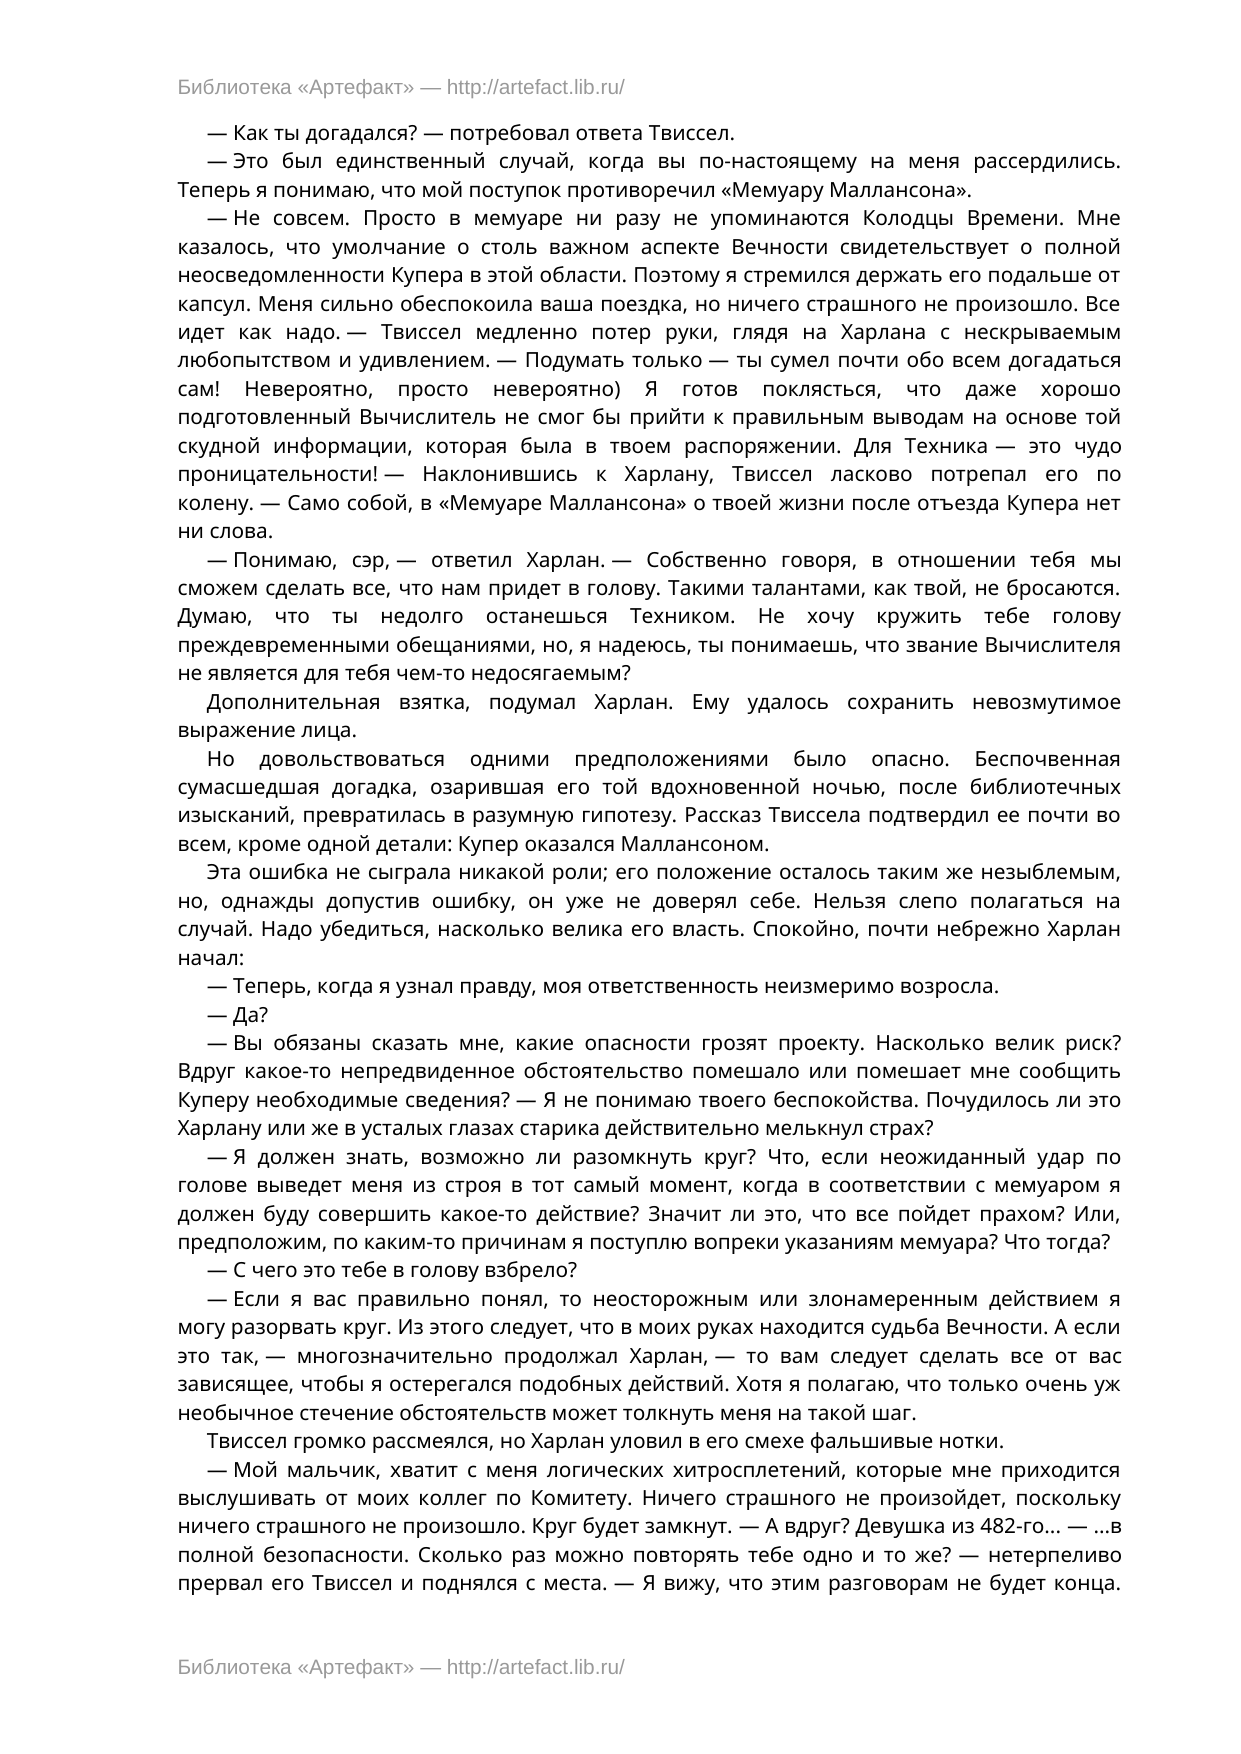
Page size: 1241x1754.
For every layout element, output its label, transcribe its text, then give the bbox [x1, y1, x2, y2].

text — Если я вас правильно понял, то неосторожным или злонамеренным действием я могу разорвать круг. Из этого следует, что в моих руках находится судьба Вечности. А если это так, — многозначительно продолжал Харлан, — то вам следует сделать все от вас зависящее, чтобы я остерегался подобных действий. Хотя я полагаю, что только очень уж необычное стечение обстоятельств может толкнуть меня на такой шаг. [177, 1284, 1122, 1426]
text — Не совсем. Просто в мемуаре ни разу не упоминаются Колодцы Времени. Мне казалось, что умолчание о столь важном аспекте Вечности свидетельствует о полной неосведомленности Купера в этой области. Поэтому я стремился держать его подальше от капсул. Меня сильно обеспокоила ваша поездка, но ничего страшного не произошло. Все идет как надо. — Твиссел медленно потер руки, глядя на Харлана с нескрываемым любопытством и удивлением. — Подумать только — ты сумел почти обо всем догадаться сам! Невероятно, просто невероятно) Я готов поклясться, что даже хорошо подготовленный Вычислитель не смог бы прийти к правильным выводам на основе той скудной информации, которая была в твоем распоряжении. Для Техника — это чудо проницательности! — Наклонившись к Харлану, Твиссел ласково потрепал его по колену. — Само собой, в «Мемуаре Маллансона» о твоей жизни после отъезда Купера нет ни слова. [177, 203, 1122, 545]
text — Вы обязаны сказать мне, какие опасности грозят проекту. Насколько велик риск? Вдруг какое-то непредвиденное обстоятельство помешало или помешает мне сообщить Куперу необходимые сведения? — Я не понимаю твоего беспокойства. Почудилось ли это Харлану или же в усталых глазах старика действительно мелькнул страх? [177, 1028, 1122, 1142]
text — С чего это тебе в голову взбрело? [177, 1256, 1122, 1284]
text Твиссел громко рассмеялся, но Харлан уловил в его смехе фальшивые нотки. [177, 1426, 1122, 1455]
text — Понимаю, сэр, — ответил Харлан. — Собственно говоря, в отношении тебя мы сможем сделать все, что нам придет в голову. Такими талантами, как твой, не бросаются. Думаю, что ты недолго останешься Техником. Не хочу кружить тебе голову преждевременными обещаниями, но, я надеюсь, ты понимаешь, что звание Вычислителя не является для тебя чем-то недосягаемым? [177, 545, 1122, 687]
text — Да? [177, 1000, 1122, 1028]
text Дополнительная взятка, подумал Харлан. Ему удалось сохранить невозмутимое выражение лица. [177, 687, 1122, 744]
text — Я должен знать, возможно ли разомкнуть круг? Что, если неожиданный удар по голове выведет меня из строя в тот самый момент, когда в соответствии с мемуаром я должен буду совершить какое-то действие? Значит ли это, что все пойдет прахом? Или, предположим, по каким-то причинам я поступлю вопреки указаниям мемуара? Что тогда? [177, 1142, 1122, 1256]
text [177, 1455, 1122, 1597]
text — Это был единственный случай, когда вы по-настоящему на меня рассердились. Теперь я понимаю, что мой поступок противоречил «Мемуару Маллансона». [177, 147, 1122, 203]
text — Теперь, когда я узнал правду, моя ответственность неизмеримо возросла. [177, 971, 1122, 1000]
text Но довольствоваться одними предположениями было опасно. Беспочвенная сумасшедшая догадка, озарившая его той вдохновенной ночью, после библиотечных изысканий, превратилась в разумную гипотезу. Рассказ Твиссела подтвердил ее почти во всем, кроме одной детали: Купер оказался Маллансоном. [177, 744, 1122, 857]
text Эта ошибка не сыграла никакой роли; его положение осталось таким же незыблемым, но, однажды допустив ошибку, он уже не доверял себе. Нельзя слепо полагаться на случай. Надо убедиться, насколько велика его власть. Спокойно, почти небрежно Харлан начал: [177, 857, 1122, 971]
text — Как ты догадался? — потребовал ответа Твиссел. [177, 118, 1122, 147]
